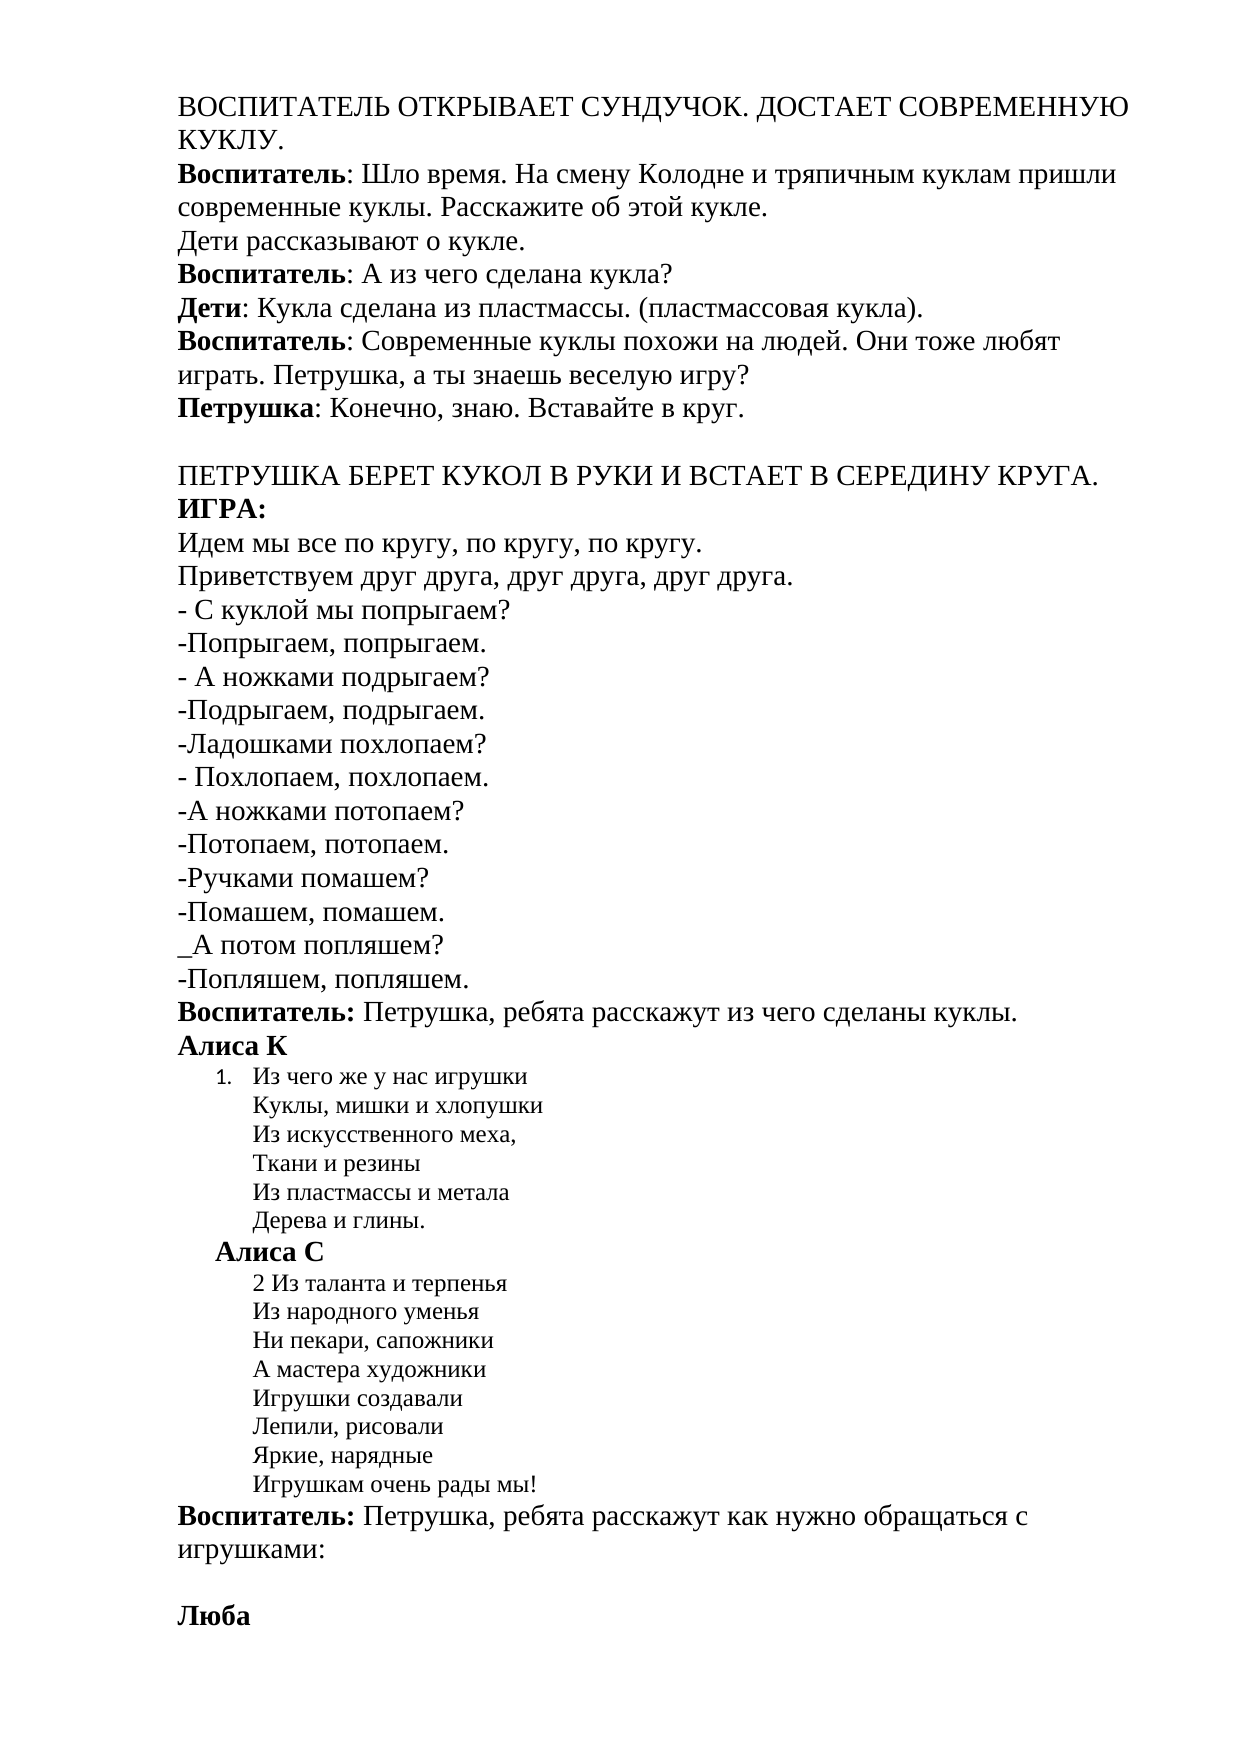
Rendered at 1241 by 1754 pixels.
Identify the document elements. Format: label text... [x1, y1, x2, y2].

text Из искусственного меха, [252, 1119, 1152, 1148]
text Алиса К [177, 1028, 1152, 1061]
text -А ножками потопаем? [177, 793, 1152, 827]
list Из чего же у нас игрушки [215, 1061, 1152, 1090]
text 2 Из таланта и терпенья [252, 1268, 1152, 1296]
text - Похлопаем, похлопаем. [177, 759, 1152, 793]
text -Попляшем, попляшем. [177, 961, 1152, 994]
text Воспитатель: Современные куклы похожи на людей. Они тоже любят играть. Петрушка, а ты знаешь веселую игру? [177, 323, 1152, 391]
text -Ладошками похлопаем? [177, 726, 1152, 759]
text Дерева и глины. [252, 1205, 1152, 1234]
text Воспитатель: Петрушка, ребята расскажут из чего сделаны куклы. [177, 994, 1152, 1028]
text ИГРА: [177, 491, 1152, 525]
text Из народного уменья [252, 1296, 1152, 1325]
text А мастера художники [252, 1354, 1152, 1383]
text _А потом попляшем? [177, 927, 1152, 961]
text Лепили, рисовали [252, 1411, 1152, 1440]
text Из пластмассы и метала [252, 1177, 1152, 1205]
text Игрушки создавали [252, 1383, 1152, 1411]
text Дети рассказывают о кукле. [177, 223, 1152, 256]
text Идем мы все по кругу, по кругу, по кругу. [177, 525, 1152, 558]
text ВОСПИТАТЕЛЬ ОТКРЫВАЕТ СУНДУЧОК. ДОСТАЕТ СОВРЕМЕННУЮ КУКЛУ. [177, 89, 1152, 156]
text -Подрыгаем, подрыгаем. [177, 692, 1152, 726]
text Петрушка: Конечно, знаю. Вставайте в круг. [177, 391, 1152, 424]
text Приветствуем друг друга, друг друга, друг друга. [177, 558, 1152, 592]
text -Потопаем, потопаем. [177, 827, 1152, 860]
text -Ручками помашем? [177, 860, 1152, 894]
text -Попрыгаем, попрыгаем. [177, 625, 1152, 659]
text Воспитатель: А из чего сделана кукла? [177, 256, 1152, 290]
text Воспитатель: Шло время. На смену Колодне и тряпичным куклам пришли современные куклы. Расскажите об этой кукле. [177, 156, 1152, 223]
text - А ножками подрыгаем? [177, 659, 1152, 692]
text - С куклой мы попрыгаем? [177, 592, 1152, 625]
text Дети: Кукла сделана из пластмассы. (пластмассовая кукла). [177, 290, 1152, 323]
text Игрушкам очень рады мы! [252, 1469, 1152, 1498]
text Куклы, мишки и хлопушки [252, 1090, 1152, 1119]
text Воспитатель: Петрушка, ребята расскажут как нужно обращаться с игрушками: [177, 1498, 1152, 1565]
text Яркие, нарядные [252, 1440, 1152, 1469]
text Люба [177, 1598, 1152, 1632]
text -Помашем, помашем. [177, 894, 1152, 927]
text Алиса С [215, 1234, 1152, 1268]
text Ткани и резины [252, 1148, 1152, 1177]
text ПЕТРУШКА БЕРЕТ КУКОЛ В РУКИ И ВСТАЕТ В СЕРЕДИНУ КРУГА. [177, 458, 1152, 491]
text Ни пекари, сапожники [252, 1325, 1152, 1354]
